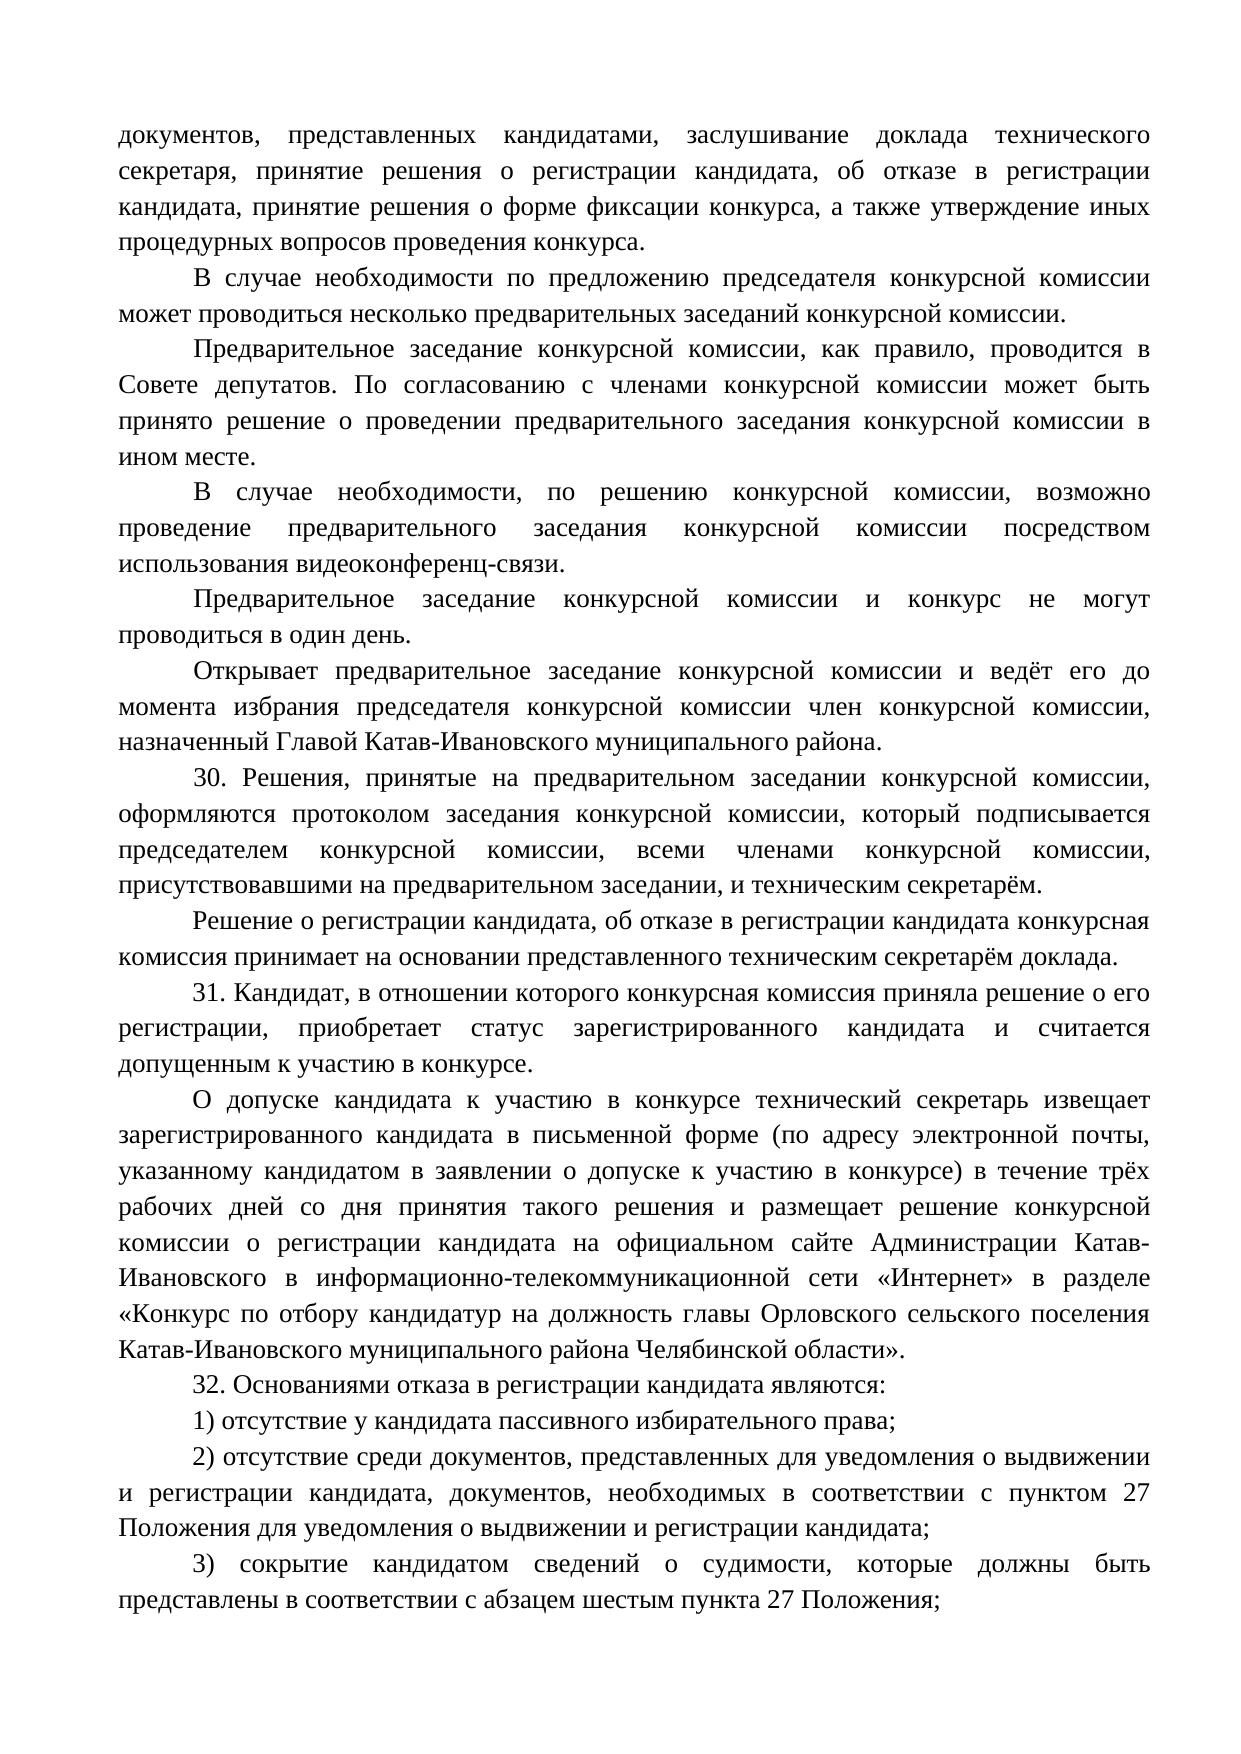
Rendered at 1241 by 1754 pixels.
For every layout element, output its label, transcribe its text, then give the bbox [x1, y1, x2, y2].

text 30. Решения, принятые на предварительном заседании конкурсной комиссии, оформляются протоколом заседания конкурсной комиссии, который подписывается председателем конкурсной комиссии, всеми членами конкурсной комиссии, присутствовавшими на предварительном заседании, и техническим секретарём. [118, 761, 1152, 899]
text О допуске кандидата к участию в конкурсе технический секретарь извещает зарегистрированного кандидата в письменной форме (по адресу электронной почты, указанному кандидатом в заявлении о допуске к участию в конкурсе) в течение трёх рабочих дней со дня принятия такого решения и размещает решение конкурсной комиссии о регистрации кандидата на официальном сайте Администрации Катав-Ивановского в информационно-телекоммуникационной сети «Интернет» в разделе «Конкурс по отбору кандидатур на должность главы Орловского сельского поселения Катав-Ивановского муниципального района Челябинской области». [118, 1083, 1152, 1364]
text 3) сокрытие кандидатом сведений о судимости, которые должны быть представлены в соответствии с абзацем шестым пункта 27 Положения; [118, 1547, 1152, 1614]
text Предварительное заседание конкурсной комиссии и конкурс не могут проводиться в один день. [118, 583, 1152, 649]
text В случае необходимости по предложению председателя конкурсной комиссии может проводиться несколько предварительных заседаний конкурсной комиссии. [118, 261, 1152, 328]
text Предварительное заседание конкурсной комиссии, как правило, проводится в Совете депутатов. По согласованию с членами конкурсной комиссии может быть принято решение о проведении предварительного заседания конкурсной комиссии в ином месте. [118, 332, 1152, 471]
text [118, 118, 1152, 256]
text В случае необходимости, по решению конкурсной комиссии, возможно проведение предварительного заседания конкурсной комиссии посредством использования видеоконференц-связи. [118, 475, 1152, 578]
text Решение о регистрации кандидата, об отказе в регистрации кандидата конкурсная комиссия принимает на основании представленного техническим секретарём доклада. [118, 904, 1152, 971]
text 1) отсутствие у кандидата пассивного избирательного права; [118, 1404, 1152, 1436]
text 31. Кандидат, в отношении которого конкурсная комиссия приняла решение о его регистрации, приобретает статус зарегистрированного кандидата и считается допущенным к участию в конкурсе. [118, 976, 1152, 1078]
text Открывает предварительное заседание конкурсной комиссии и ведёт его до момента избрания председателя конкурсной комиссии член конкурсной комиссии, назначенный Главой Катав-Ивановского муниципального района. [118, 654, 1152, 757]
text 32. Основаниями отказа в регистрации кандидата являются: [118, 1369, 1152, 1400]
text 2) отсутствие среди документов, представленных для уведомления о выдвижении и регистрации кандидата, документов, необходимых в соответствии с пунктом 27 Положения для уведомления о выдвижении и регистрации кандидата; [118, 1440, 1152, 1543]
